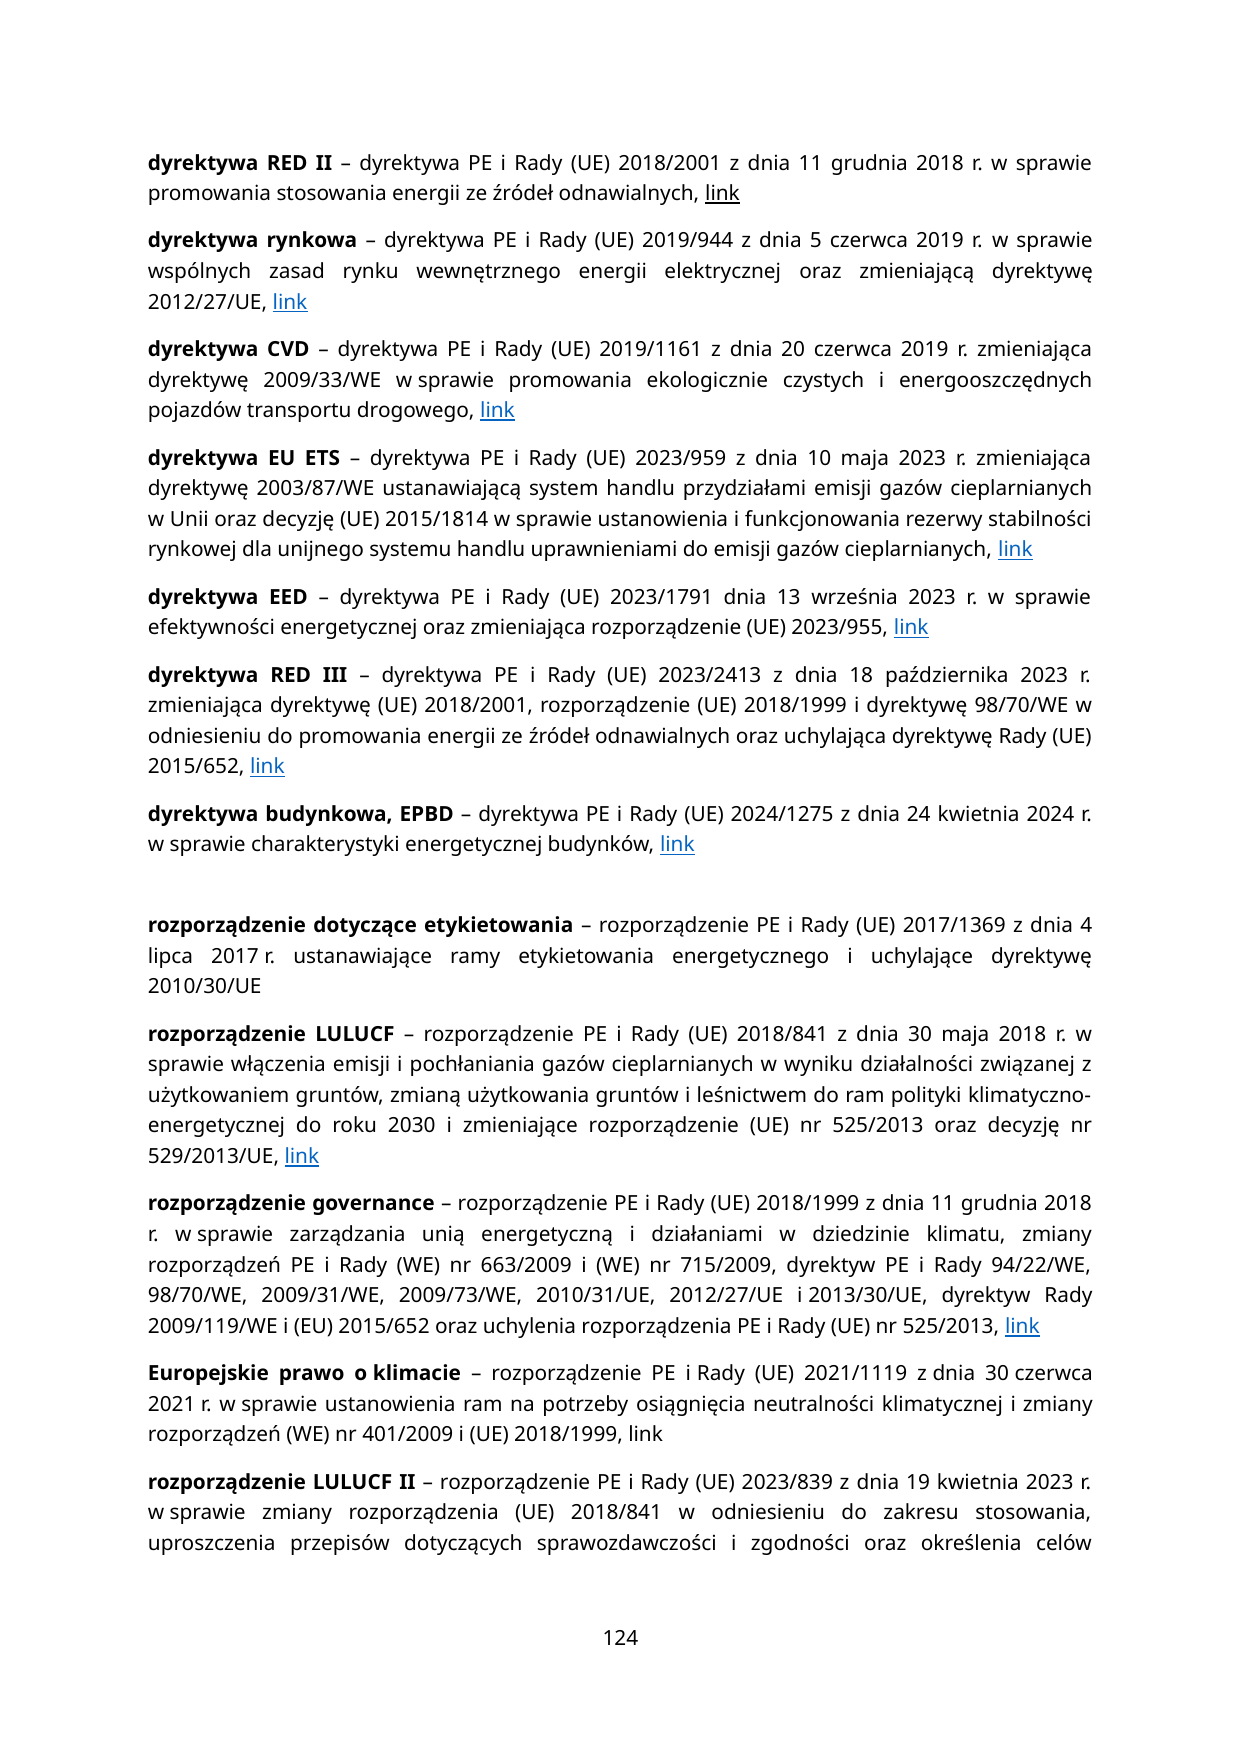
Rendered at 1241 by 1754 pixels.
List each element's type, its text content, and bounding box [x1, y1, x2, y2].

text dyrektywa RED II – dyrektywa PE i Rady (UE) 2018/2001 z dnia 11 grudnia 2018 r. w sprawie promowania stosowania energii ze źródeł odnawialnych, link [148, 148, 1093, 207]
text rozporządzenie LULUCF – rozporządzenie PE i Rady (UE) 2018/841 z dnia 30 maja 2018 r. w sprawie włączenia emisji i pochłaniania gazów cieplarnianych w wyniku działalności związanej z użytkowaniem gruntów, zmianą użytkowania gruntów i leśnictwem do ram polityki klimatyczno-energetycznej do roku 2030 i zmieniające rozporządzenie (UE) nr 525/2013 oraz decyzję nr 529/2013/UE, link [148, 1019, 1093, 1169]
text dyrektywa budynkowa, EPBD – dyrektywa PE i Rady (UE) 2024/1275 z dnia 24 kwietnia 2024 r. w sprawie charakterystyki energetycznej budynków, link [148, 799, 1093, 858]
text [148, 1467, 1093, 1556]
text rozporządzenie governance – rozporządzenie PE i Rady (UE) 2018/1999 z dnia 11 grudnia 2018 r. w sprawie zarządzania unią energetyczną i działaniami w dziedzinie klimatu, zmiany rozporządzeń PE i Rady (WE) nr 663/2009 i (WE) nr 715/2009, dyrektyw PE i Rady 94/22/WE, 98/70/WE, 2009/31/WE, 2009/73/WE, 2010/31/UE, 2012/27/UE i 2013/30/UE, dyrektyw Rady 2009/119/WE i (EU) 2015/652 oraz uchylenia rozporządzenia PE i Rady (UE) nr 525/2013, link [148, 1188, 1093, 1339]
text dyrektywa CVD – dyrektywa PE i Rady (UE) 2019/1161 z dnia 20 czerwca 2019 r. zmieniająca dyrektywę 2009/33/WE w sprawie promowania ekologicznie czystych i energooszczędnych pojazdów transportu drogowego, link [148, 334, 1093, 424]
text Europejskie prawo o klimacie – rozporządzenie PE i Rady (UE) 2021/1119 z dnia 30 czerwca 2021 r. w sprawie ustanowienia ram na potrzeby osiągnięcia neutralności klimatycznej i zmiany rozporządzeń (WE) nr 401/2009 i (UE) 2018/1999, link [148, 1358, 1093, 1448]
text dyrektywa rynkowa – dyrektywa PE i Rady (UE) 2019/944 z dnia 5 czerwca 2019 r. w sprawie wspólnych zasad rynku wewnętrznego energii elektrycznej oraz zmieniającą dyrektywę 2012/27/UE, link [148, 226, 1093, 315]
text dyrektywa EED – dyrektywa PE i Rady (UE) 2023/1791 dnia 13 września 2023 r. w sprawie efektywności energetycznej oraz zmieniająca rozporządzenie (UE) 2023/955, link [148, 582, 1093, 641]
text dyrektywa EU ETS – dyrektywa PE i Rady (UE) 2023/959 z dnia 10 maja 2023 r. zmieniająca dyrektywę 2003/87/WE ustanawiającą system handlu przydziałami emisji gazów cieplarnianych w Unii oraz decyzję (UE) 2015/1814 w sprawie ustanowienia i funkcjonowania rezerwy stabilności rynkowej dla unijnego systemu handlu uprawnieniami do emisji gazów cieplarnianych, link [148, 443, 1093, 563]
text rozporządzenie dotyczące etykietowania – rozporządzenie PE i Rady (UE) 2017/1369 z dnia 4 lipca 2017 r. ustanawiające ramy etykietowania energetycznego i uchylające dyrektywę 2010/30/UE [148, 910, 1093, 1000]
text dyrektywa RED III – dyrektywa PE i Rady (UE) 2023/2413 z dnia 18 października 2023 r. zmieniająca dyrektywę (UE) 2018/2001, rozporządzenie (UE) 2018/1999 i dyrektywę 98/70/WE w odniesieniu do promowania energii ze źródeł odnawialnych oraz uchylająca dyrektywę Rady (UE) 2015/652, link [148, 660, 1093, 780]
